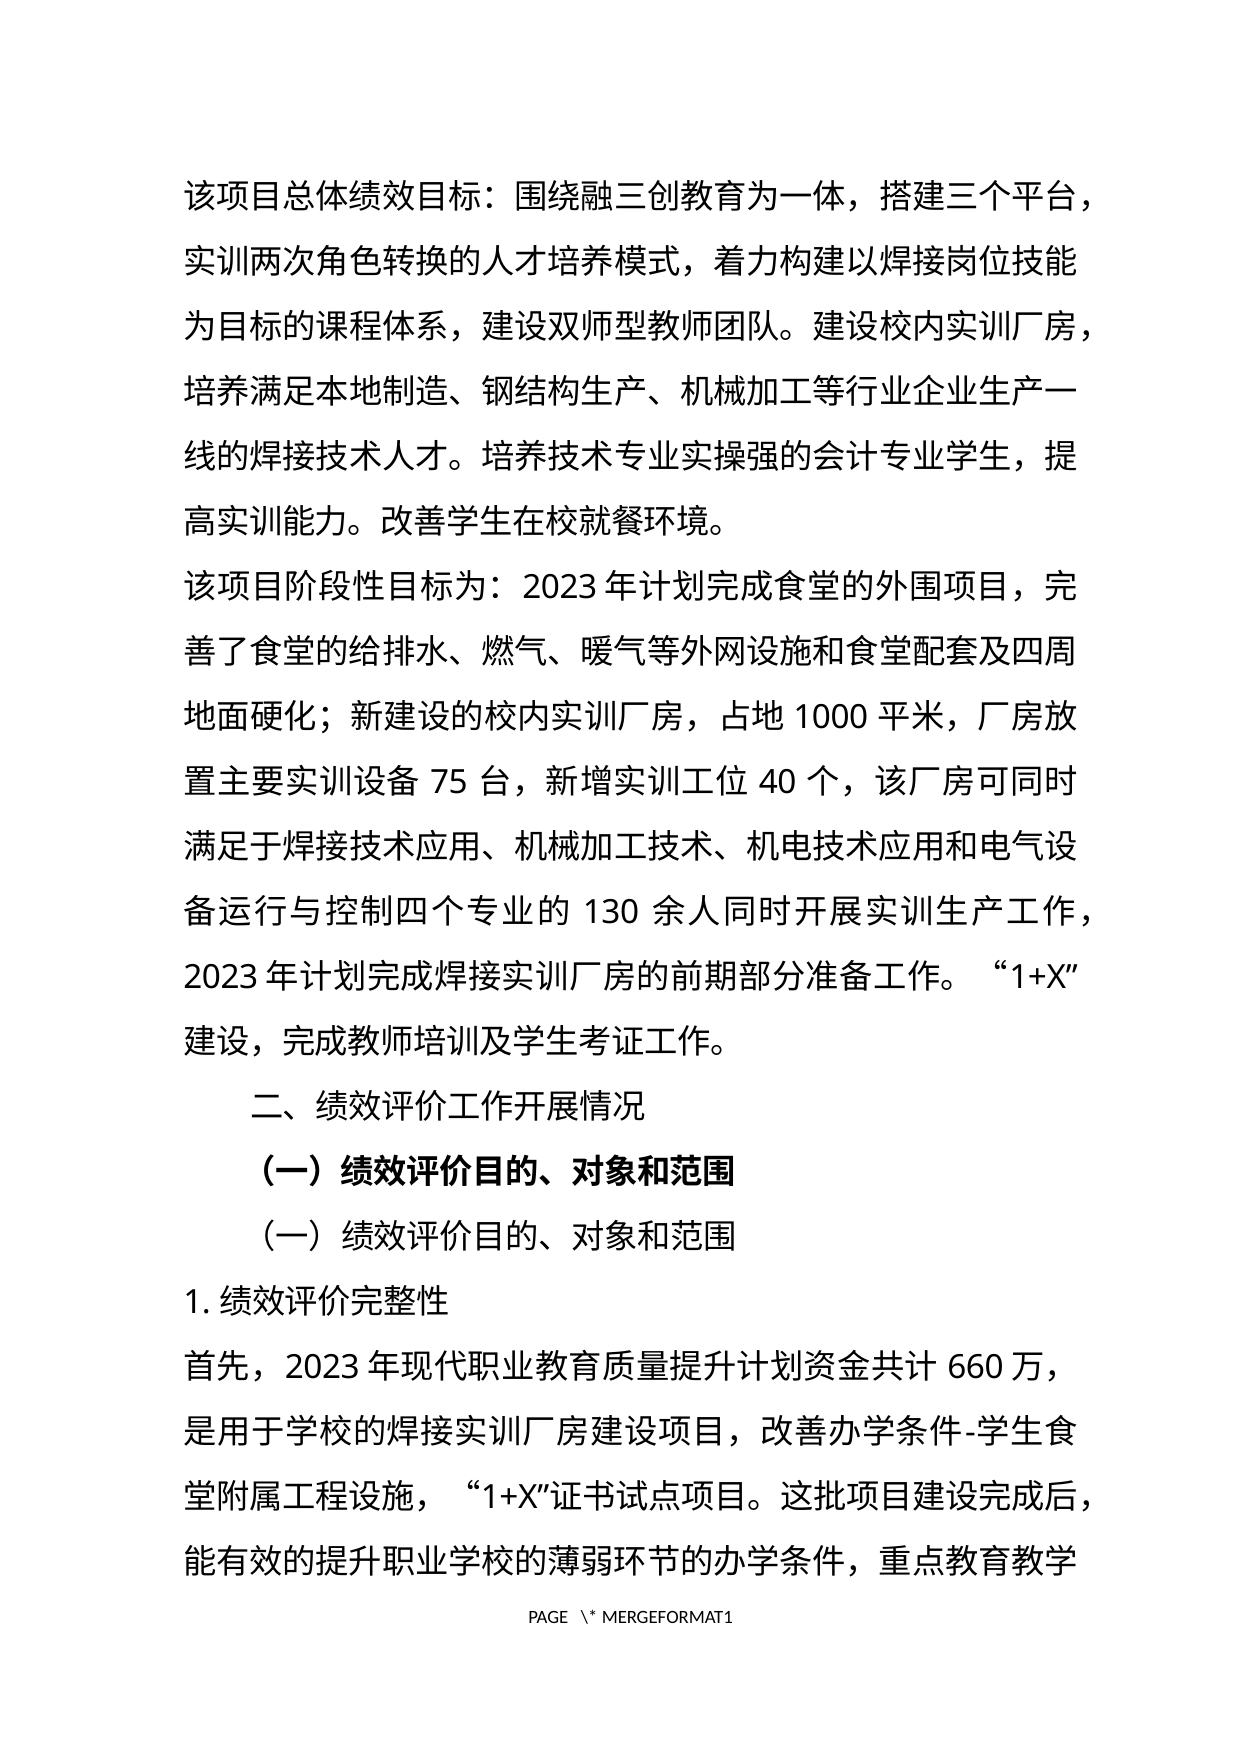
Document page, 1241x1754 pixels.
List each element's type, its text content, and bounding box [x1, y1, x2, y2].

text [183, 1202, 1078, 1592]
text 二、绩效评价工作开展情况 [183, 1072, 1078, 1137]
text （一）绩效评价目的、对象和范围 [183, 1137, 1078, 1202]
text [183, 162, 1078, 1072]
